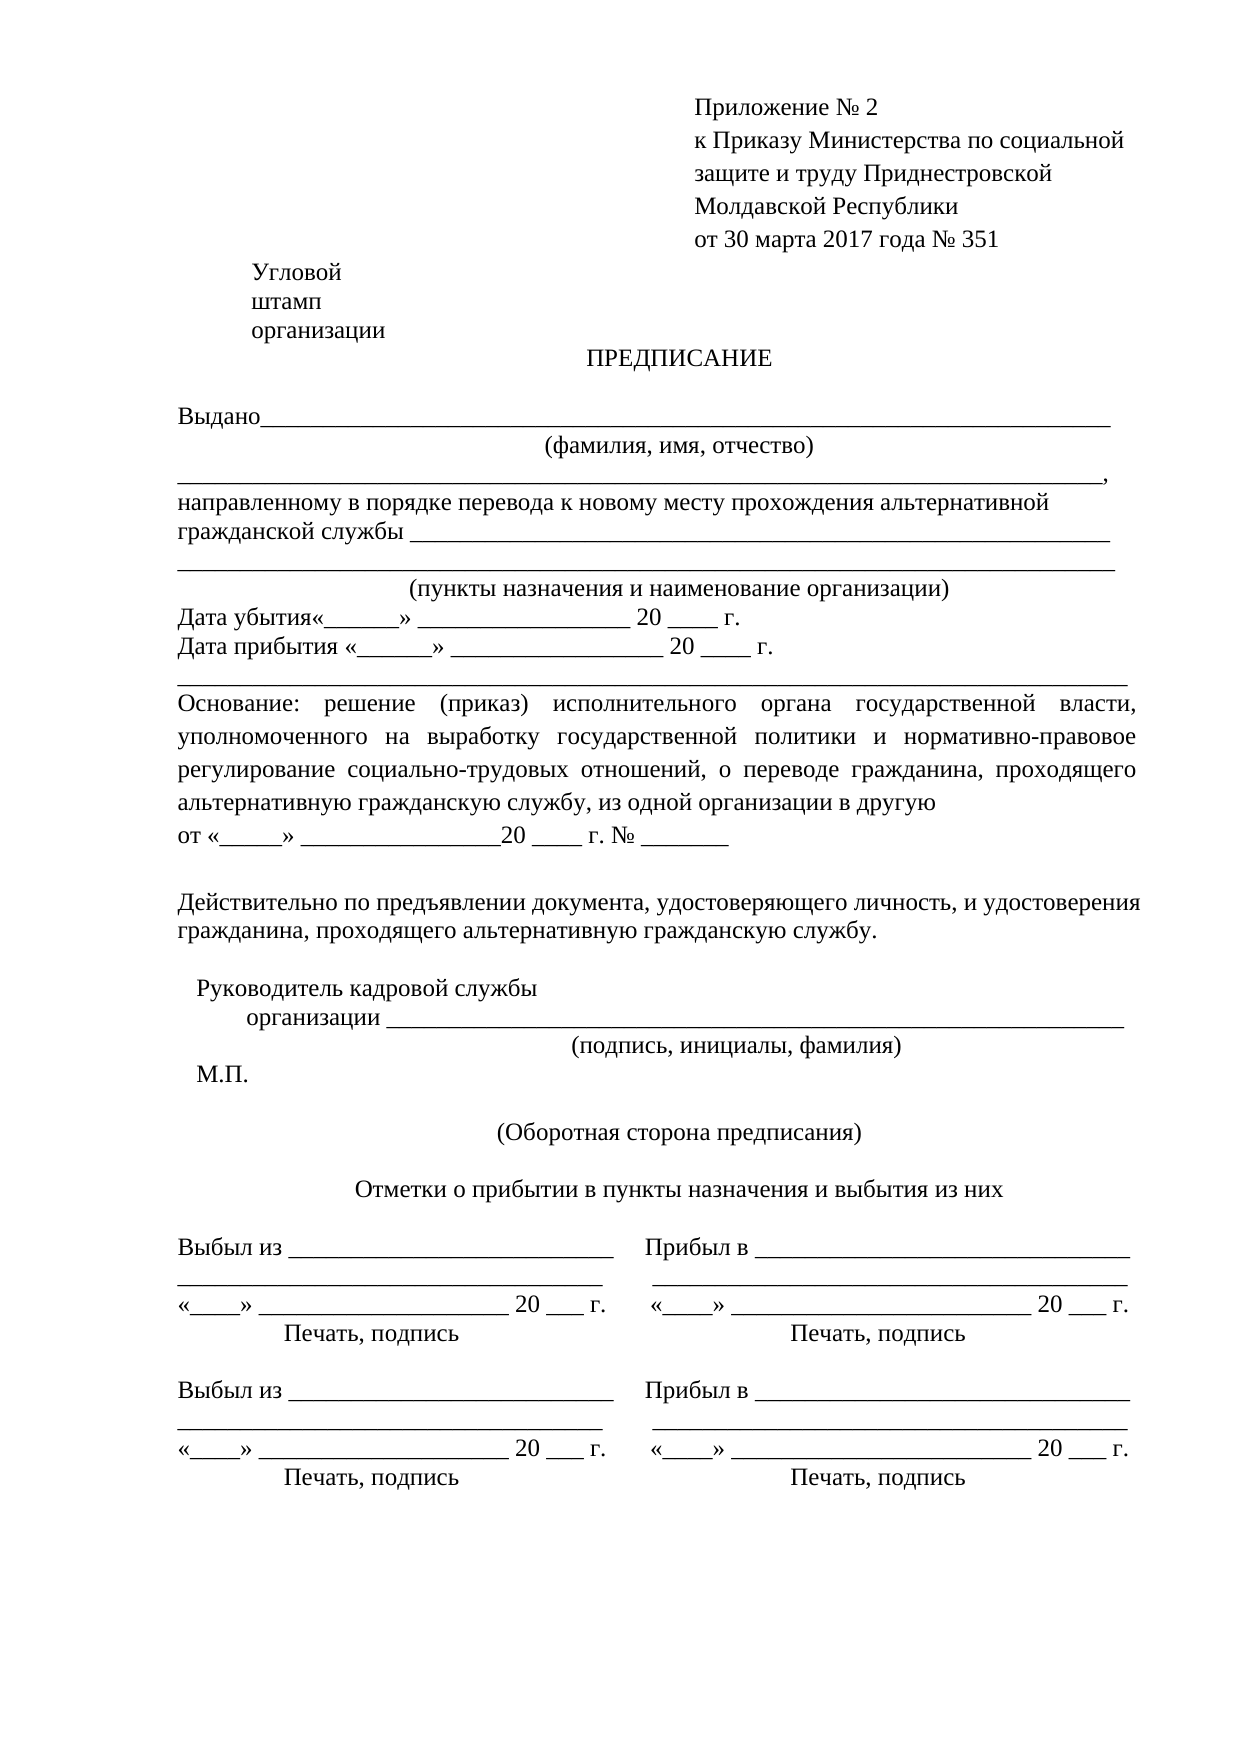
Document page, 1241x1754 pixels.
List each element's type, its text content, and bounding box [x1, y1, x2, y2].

text М.П. [177, 1059, 1181, 1088]
text Руководитель кадровой службы [177, 973, 1181, 1002]
text Выбыл из __________________________ Прибыл в ______________________________ [177, 1232, 1181, 1260]
text Действительно по предъявлении документа, удостоверяющего личность, и удостоверения гражданина, проходящего альтернативную гражданскую службу. [177, 887, 1181, 944]
text штамп [251, 286, 1181, 315]
text Выбыл из __________________________ Прибыл в ______________________________ [177, 1375, 1181, 1404]
text ____________________________________________________________________________ [177, 660, 1181, 688]
text Угловой [251, 257, 1181, 286]
text Печать, подпись Печать, подпись [177, 1318, 1181, 1347]
text от «_____» ________________20 ____ г. № _______ [177, 821, 1181, 849]
text __________________________________ ______________________________________ [177, 1260, 1181, 1289]
text Приложение № 2 [177, 92, 1181, 121]
text Основание: решение (приказ) исполнительного органа государственной власти, уполномоченного на выработку государственной политики и нормативно-правовое регулирование социально-трудовых отношений, о переводе гражданина, проходящего альтернативную гражданскую службу, из одной организации в другую [177, 688, 1137, 816]
text к Приказу Министерства по социальной [177, 125, 1181, 154]
text Дата убытия«______» _________________ 20 ____ г. [177, 602, 1181, 631]
text Молдавской Республики [693, 191, 1181, 220]
text Дата прибытия «______» _________________ 20 ____ г. [177, 631, 1181, 660]
text организации [251, 315, 1181, 343]
text защите и труду Приднестровской [693, 158, 1181, 187]
text (подпись, инициалы, фамилия) [177, 1030, 1181, 1059]
text __________________________________ ______________________________________ [177, 1404, 1181, 1433]
text «____» ____________________ 20 ___ г. «____» ________________________ 20 ___ г. [177, 1433, 1181, 1462]
text __________________________________________________________________________, [177, 458, 1181, 487]
text Выдано____________________________________________________________________ [177, 401, 1181, 430]
text «____» ____________________ 20 ___ г. «____» ________________________ 20 ___ г. [177, 1289, 1181, 1318]
text ___________________________________________________________________________ [177, 545, 1181, 573]
text ПРЕДПИСАНИЕ [177, 343, 1181, 372]
text (фамилия, имя, отчество) [177, 430, 1181, 458]
text Печать, подпись Печать, подпись [177, 1462, 1181, 1490]
text (пункты назначения и наименование организации) [177, 573, 1181, 602]
text направленному в порядке перевода к новому месту прохождения альтернативной гражданской службы ________________________________________________________ [177, 487, 1181, 545]
text (Оборотная сторона предписания) [177, 1117, 1181, 1145]
text Отметки о прибытии в пункты назначения и выбытия из них [177, 1174, 1181, 1203]
text от 30 марта 2017 года № 351 [177, 224, 1181, 253]
text организации ___________________________________________________________ [177, 1002, 1181, 1030]
